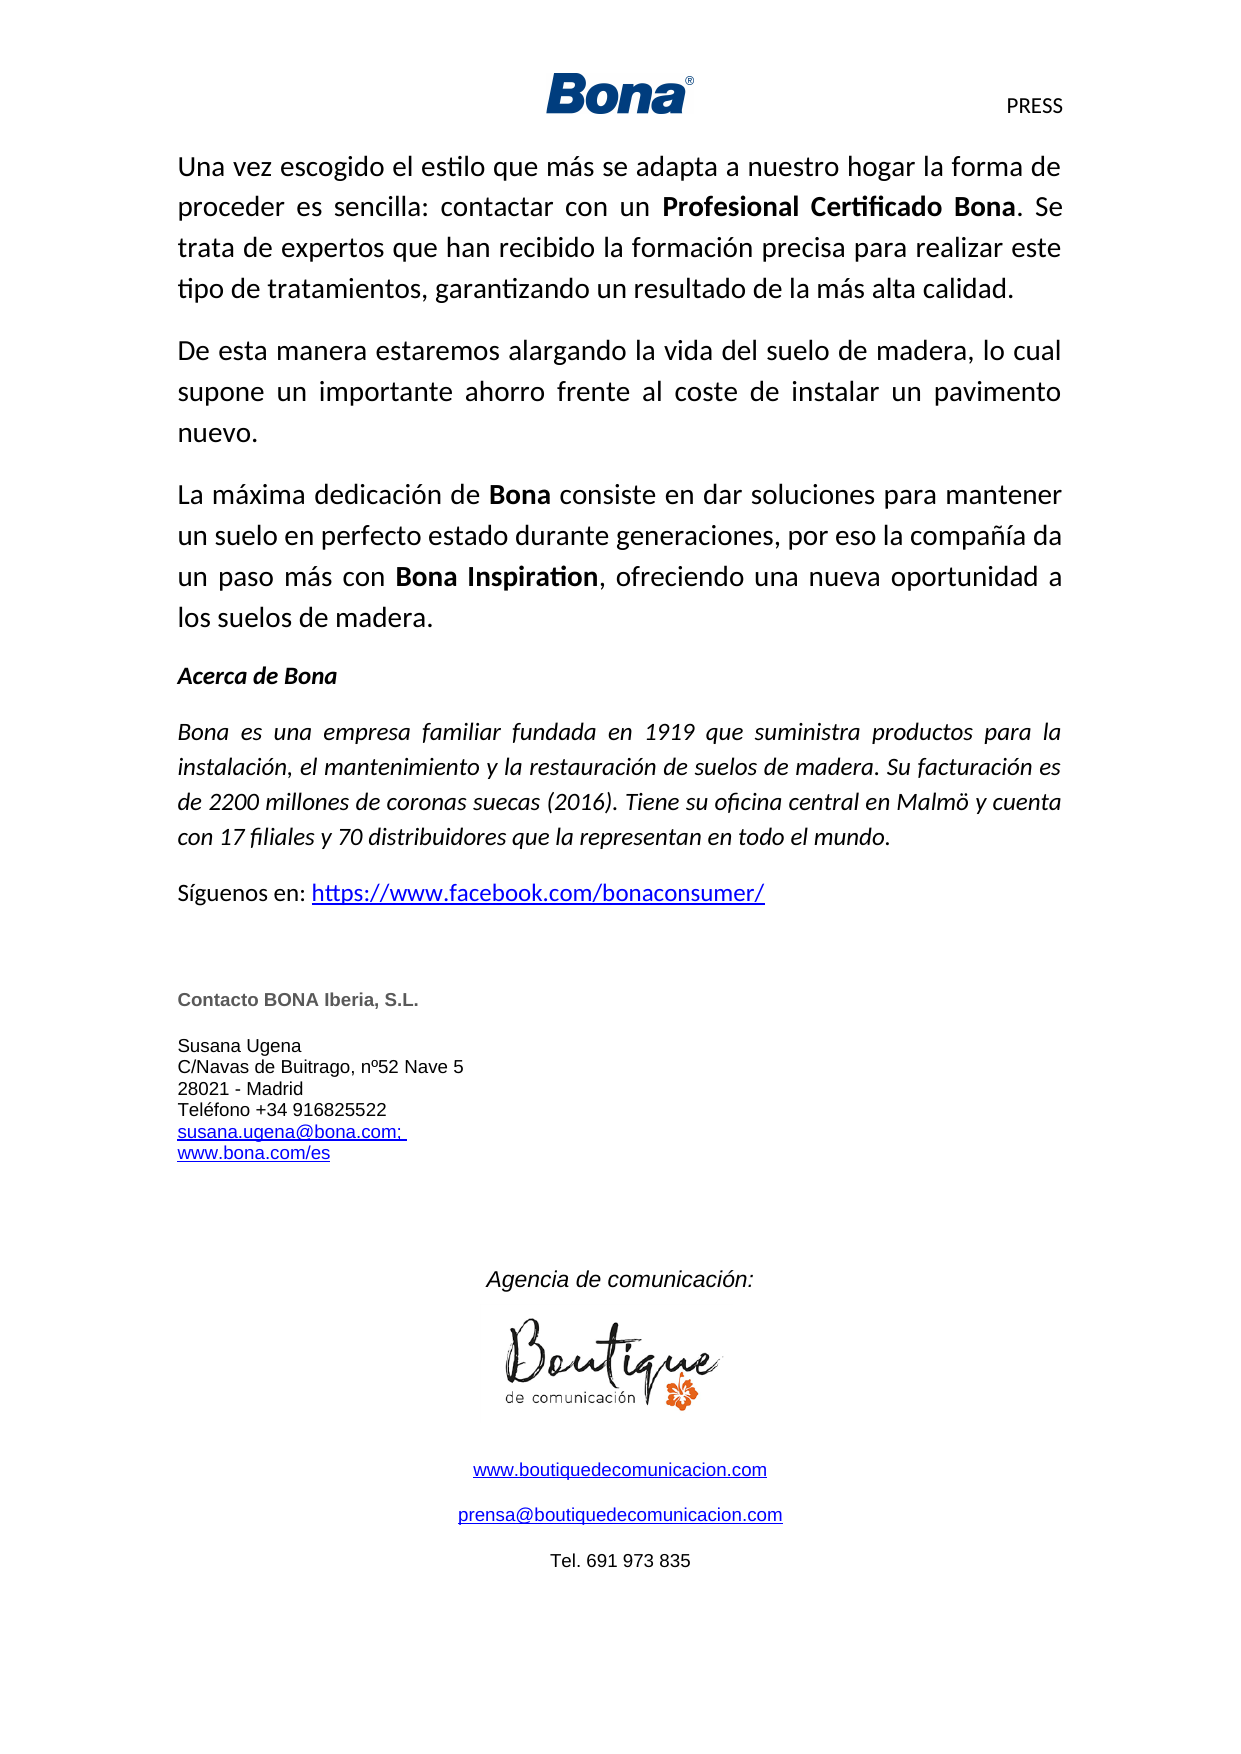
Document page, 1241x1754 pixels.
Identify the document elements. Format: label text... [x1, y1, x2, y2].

text www.boutiquedecomunicacion.com [177, 1458, 1063, 1480]
text Bona es una empresa familiar fundada en 1919 que suministra productos para la instalación, el mantenimiento y la restauración de suelos de madera. Su facturación es de 2200 millones de coronas suecas (2016). Tiene su oficina central en Malmö y cuenta con 17 filiales y 70 distribuidores que la representan en todo el mundo. [177, 716, 1063, 852]
picture [546, 73, 694, 114]
text Contacto BONA Iberia, S.L. [177, 989, 1063, 1010]
text La máxima dedicación de Bona consiste en dar soluciones para mantener un suelo en perfecto estado durante generaciones, por eso la compañía da un paso más con Bona Inspiration, ofreciendo una nueva oportunidad a los suelos de madera. [177, 476, 1063, 634]
text susana.ugena@bona.com; [177, 1121, 1063, 1142]
picture [480, 1304, 734, 1423]
text Síguenos en: https://www.facebook.com/bonaconsumer/ [177, 877, 1063, 908]
text Acerca de Bona [177, 660, 1063, 691]
text Agencia de comunicación: [177, 1266, 1063, 1292]
text De esta manera estaremos alargando la vida del suelo de madera, lo cual supone un importante ahorro frente al coste de instalar un pavimento nuevo. [177, 332, 1063, 450]
text www.bona.com/es [177, 1142, 1063, 1164]
text Susana Ugena [177, 1034, 1063, 1056]
text prensa@boutiquedecomunicacion.com [177, 1504, 1063, 1526]
text C/Navas de Buitrago, nº52 Nave 5 [177, 1056, 1063, 1077]
text 28021 - Madrid [177, 1077, 1063, 1099]
text Teléfono +34 916825522 [177, 1099, 1063, 1121]
text Tel. 691 973 835 [177, 1550, 1063, 1571]
text Una vez escogido el estilo que más se adapta a nuestro hogar la forma de proceder es sencilla: contactar con un Profesional Certificado Bona. Se trata de expertos que han recibido la formación precisa para realizar este tipo de tratamientos, garantizando un resultado de la más alta calidad. [177, 148, 1063, 306]
